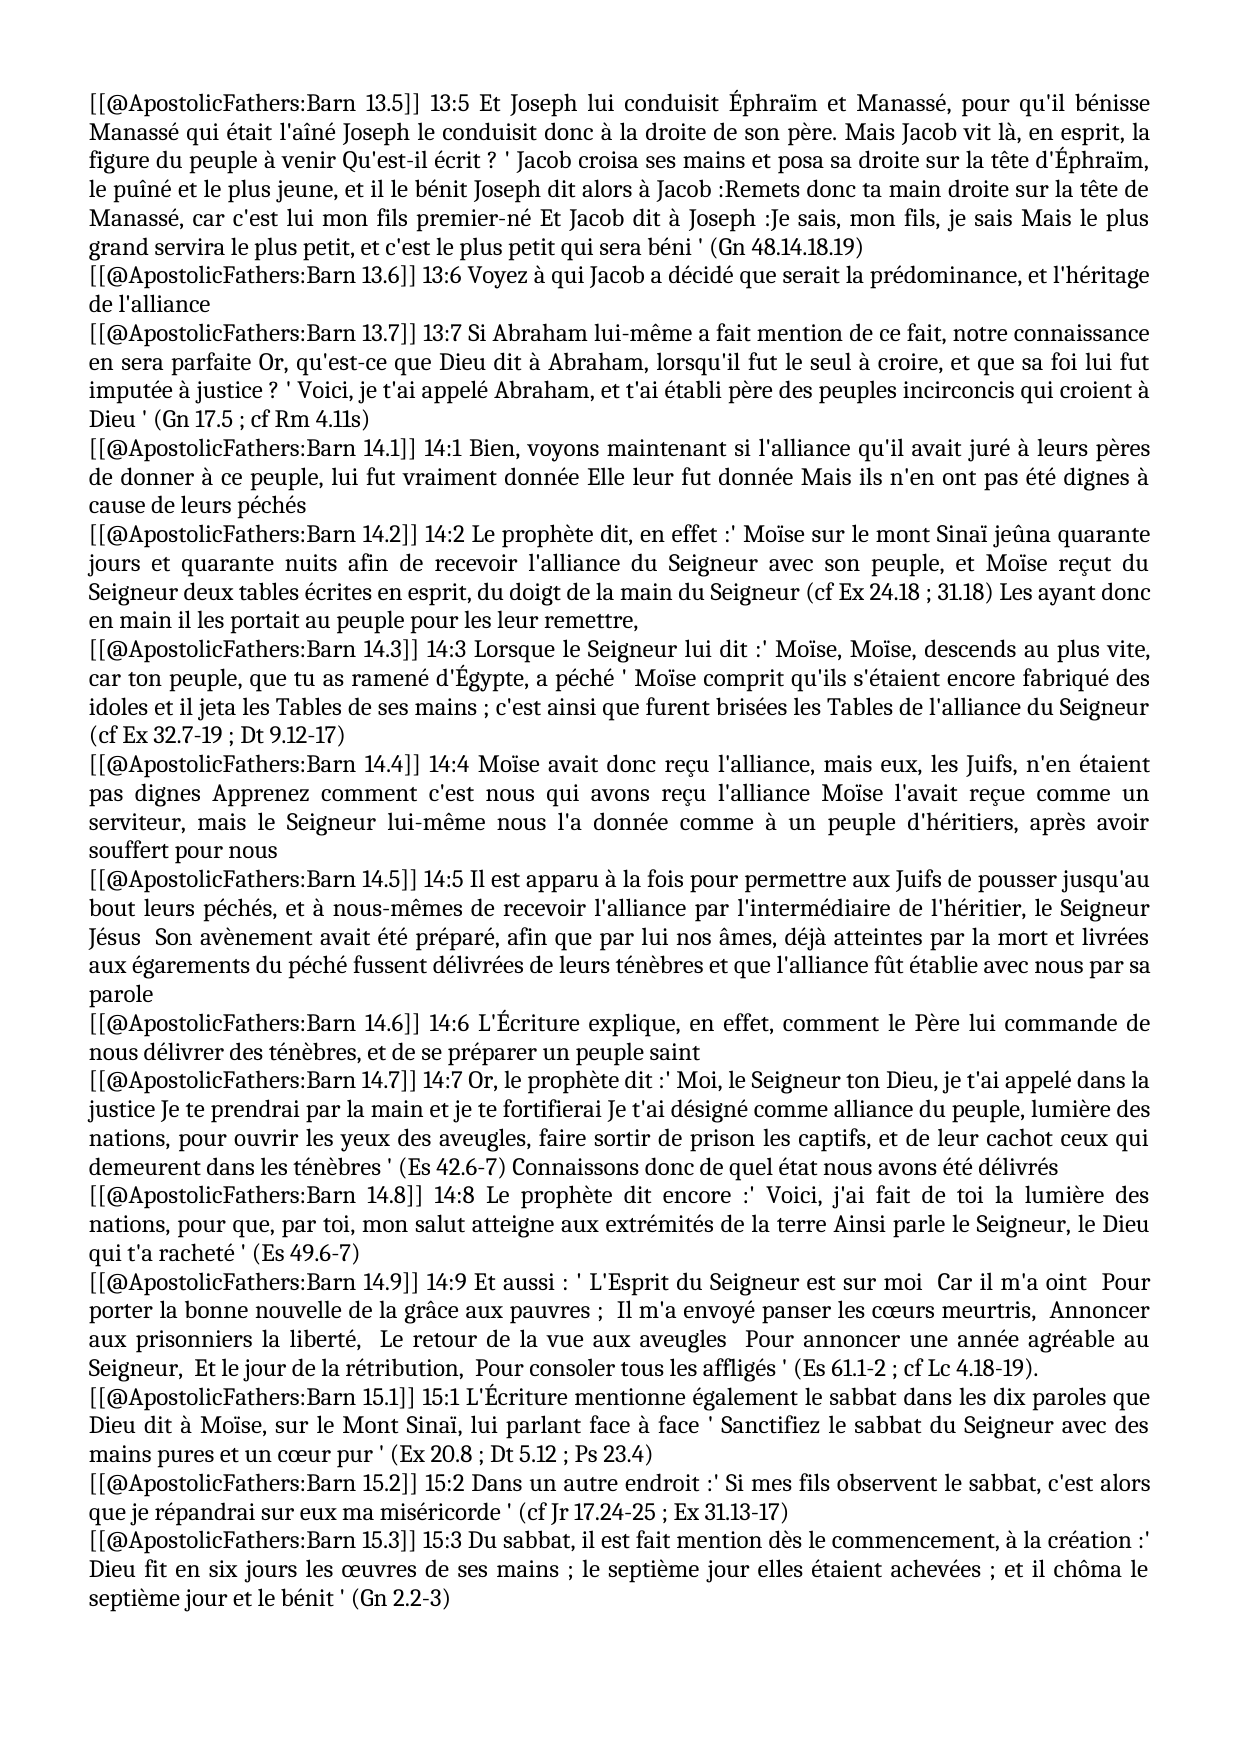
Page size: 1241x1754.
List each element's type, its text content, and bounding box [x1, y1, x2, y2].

text [[@ApostolicFathers:Barn 14.5]] 14:5 Il est apparu à la fois pour permettre aux Juifs de pousser jusqu'au bout leurs péchés, et à nous-mêmes de recevoir l'alliance par l'intermédiaire de l'héritier, le Seigneur Jésus Son avènement avait été préparé, afin que par lui nos âmes, déjà atteintes par la mort et livrées aux égarements du péché fussent délivrées de leurs ténèbres et que l'alliance fût établie avec nous par sa parole [89, 865, 1152, 1009]
text [[@ApostolicFathers:Barn 15.2]] 15:2 Dans un autre endroit :' Si mes fils observent le sabbat, c'est alors que je répandrai sur eux ma miséricorde ' (cf Jr 17.24-25 ; Ex 31.13-17) [89, 1469, 1152, 1526]
text [[@ApostolicFathers:Barn 15.1]] 15:1 L'Écriture mentionne également le sabbat dans les dix paroles que Dieu dit à Moïse, sur le Mont Sinaï, lui parlant face à face ' Sanctifiez le sabbat du Seigneur avec des mains pures et un cœur pur ' (Ex 20.8 ; Dt 5.12 ; Ps 23.4) [89, 1382, 1152, 1469]
text [[@ApostolicFathers:Barn 14.9]] 14:9 Et aussi : ' L'Esprit du Seigneur est sur moi Car il m'a oint Pour porter la bonne nouvelle de la grâce aux pauvres ; Il m'a envoyé panser les cœurs meurtris, Annoncer aux prisonniers la liberté, Le retour de la vue aux aveugles Pour annoncer une année agréable au Seigneur, Et le jour de la rétribution, Pour consoler tous les affligés ' (Es 61.1-2 ; cf Lc 4.18-19). [89, 1267, 1152, 1382]
text [[@ApostolicFathers:Barn 13.6]] 13:6 Voyez à qui Jacob a décidé que serait la prédominance, et l'héritage de l'alliance [89, 261, 1152, 319]
text [[@ApostolicFathers:Barn 14.3]] 14:3 Lorsque le Seigneur lui dit :' Moïse, Moïse, descends au plus vite, car ton peuple, que tu as ramené d'Égypte, a péché ' Moïse comprit qu'ils s'étaient encore fabriqué des idoles et il jeta les Tables de ses mains ; c'est ainsi que furent brisées les Tables de l'alliance du Seigneur (cf Ex 32.7-19 ; Dt 9.12-17) [89, 635, 1152, 750]
text [[@ApostolicFathers:Barn 14.1]] 14:1 Bien, voyons maintenant si l'alliance qu'il avait juré à leurs pères de donner à ce peuple, lui fut vraiment donnée Elle leur fut donnée Mais ils n'en ont pas été dignes à cause de leurs péchés [89, 434, 1152, 520]
text [[@ApostolicFathers:Barn 14.7]] 14:7 Or, le prophète dit :' Moi, le Seigneur ton Dieu, je t'ai appelé dans la justice Je te prendrai par la main et je te fortifierai Je t'ai désigné comme alliance du peuple, lumière des nations, pour ouvrir les yeux des aveugles, faire sortir de prison les captifs, et de leur cachot ceux qui demeurent dans les ténèbres ' (Es 42.6-7) Connaissons donc de quel état nous avons été délivrés [89, 1066, 1152, 1181]
text [[@ApostolicFathers:Barn 14.4]] 14:4 Moïse avait donc reçu l'alliance, mais eux, les Juifs, n'en étaient pas dignes Apprenez comment c'est nous qui avons reçu l'alliance Moïse l'avait reçue comme un serviteur, mais le Seigneur lui-même nous l'a donnée comme à un peuple d'héritiers, après avoir souffert pour nous [89, 750, 1152, 865]
text [[@ApostolicFathers:Barn 14.8]] 14:8 Le prophète dit encore :' Voici, j'ai fait de toi la lumière des nations, pour que, par toi, mon salut atteigne aux extrémités de la terre Ainsi parle le Seigneur, le Dieu qui t'a racheté ' (Es 49.6-7) [89, 1181, 1152, 1267]
text [[@ApostolicFathers:Barn 13.5]] 13:5 Et Joseph lui conduisit Éphraïm et Manassé, pour qu'il bénisse Manassé qui était l'aîné Joseph le conduisit donc à la droite de son père. Mais Jacob vit là, en esprit, la figure du peuple à venir Qu'est-il écrit ? ' Jacob croisa ses mains et posa sa droite sur la tête d'Éphraïm, le puîné et le plus jeune, et il le bénit Joseph dit alors à Jacob :Remets donc ta main droite sur la tête de Manassé, car c'est lui mon fils premier-né Et Jacob dit à Joseph :Je sais, mon fils, je sais Mais le plus grand servira le plus petit, et c'est le plus petit qui sera béni ' (Gn 48.14.18.19) [89, 89, 1152, 261]
text [[@ApostolicFathers:Barn 14.6]] 14:6 L'Écriture explique, en effet, comment le Père lui commande de nous délivrer des ténèbres, et de se préparer un peuple saint [89, 1009, 1152, 1066]
text [[@ApostolicFathers:Barn 13.7]] 13:7 Si Abraham lui-même a fait mention de ce fait, notre connaissance en sera parfaite Or, qu'est-ce que Dieu dit à Abraham, lorsqu'il fut le seul à croire, et que sa foi lui fut imputée à justice ? ' Voici, je t'ai appelé Abraham, et t'ai établi père des peuples incirconcis qui croient à Dieu ' (Gn 17.5 ; cf Rm 4.11s) [89, 319, 1152, 434]
text [[@ApostolicFathers:Barn 15.3]] 15:3 Du sabbat, il est fait mention dès le commencement, à la création :' Dieu fit en six jours les œuvres de ses mains ; le septième jour elles étaient achevées ; et il chôma le septième jour et le bénit ' (Gn 2.2-3) [89, 1526, 1152, 1612]
text [[@ApostolicFathers:Barn 14.2]] 14:2 Le prophète dit, en effet :' Moïse sur le mont Sinaï jeûna quarante jours et quarante nuits afin de recevoir l'alliance du Seigneur avec son peuple, et Moïse reçut du Seigneur deux tables écrites en esprit, du doigt de la main du Seigneur (cf Ex 24.18 ; 31.18) Les ayant donc en main il les portait au peuple pour les leur remettre, [89, 520, 1152, 635]
